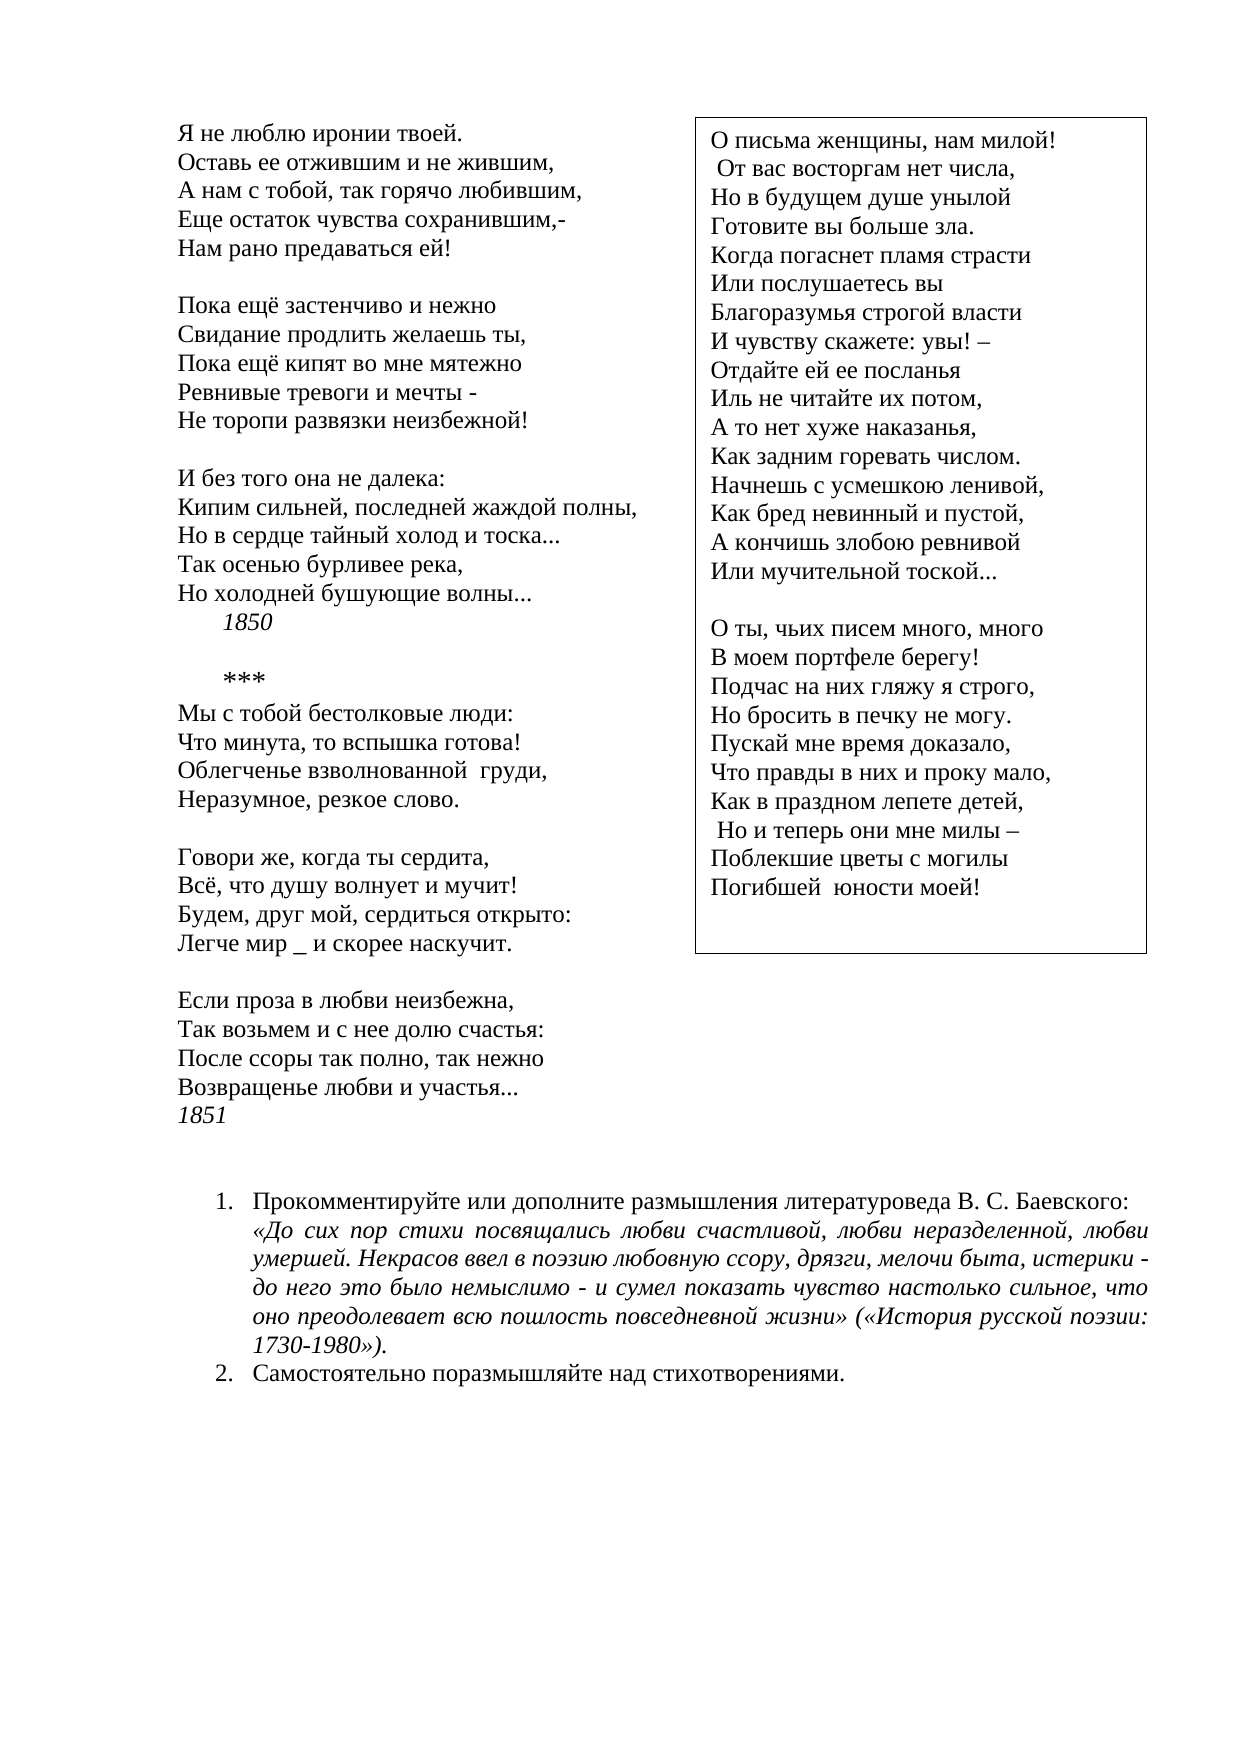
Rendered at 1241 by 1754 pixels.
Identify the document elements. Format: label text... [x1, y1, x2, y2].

text Говори же, когда ты сердита, [177, 842, 695, 870]
text 1850 [222, 607, 695, 636]
text 1851 [177, 1100, 1152, 1129]
text *** [222, 664, 695, 698]
text После ссоры так полно, так нежно [177, 1043, 1114, 1072]
list Самостоятельно поразмышляйте над стихотворениями. [215, 1358, 1152, 1387]
list Прокомментируйте или дополните размышления литературоведа В. С. Баевского: [215, 1186, 1148, 1215]
text Свидание продлить желаешь ты, [177, 319, 695, 348]
text Мы с тобой бестолковые люди: [177, 698, 695, 727]
text Не торопи развязки неизбежной! [177, 406, 695, 434]
text Кипим сильней, последней жаждой полны, [177, 492, 695, 521]
text Но в сердце тайный холод и тоска... [177, 521, 695, 549]
text Оставь ее отжившим и не жившим, [177, 147, 695, 176]
text Я не люблю иронии твоей. [177, 118, 695, 147]
text Будем, друг мой, сердиться открыто: [177, 899, 695, 928]
text Всё, что душу волнует и мучит! [177, 870, 695, 899]
text Нам рано предаваться ей! [177, 233, 695, 262]
text Так возьмем и с нее долю счастья: [177, 1014, 1114, 1043]
text Пока ещё кипят во мне мятежно [177, 348, 695, 377]
text А нам с тобой, так горячо любившим, [177, 176, 695, 204]
text Так осенью бурливее река, [177, 549, 695, 578]
text Если проза в любви неизбежна, [177, 985, 1114, 1014]
text Еще остаток чувства сохранившим,- [177, 204, 695, 233]
text Неразумное, резкое слово. [177, 784, 695, 813]
text И без того она не далека: [177, 463, 695, 492]
text Но холодней бушующие волны... [177, 578, 695, 607]
text «До сих пор стихи посвящались любви счастливой, любви неразделенной, любви умершей. Некрасов ввел в поэзию любовную ссору, дрязги, мелочи быта, истерики - до него это было немыслимо - и сумел показать чувство настолько сильное, что оно преодолевает всю пошлость повседневной жизни» («История русской поэзии: 1730-1980»). [252, 1215, 1152, 1358]
text Легче мир и скорее наскучит. [177, 928, 1129, 957]
text Пока ещё застенчиво и нежно [177, 291, 695, 319]
text Ревнивые тревоги и мечты - [177, 377, 695, 406]
text Что минута, то вспышка готова! [177, 727, 695, 755]
text Облегченье взволнованной груди, [177, 755, 695, 784]
text Возвращенье любви и участья... [177, 1072, 1114, 1100]
